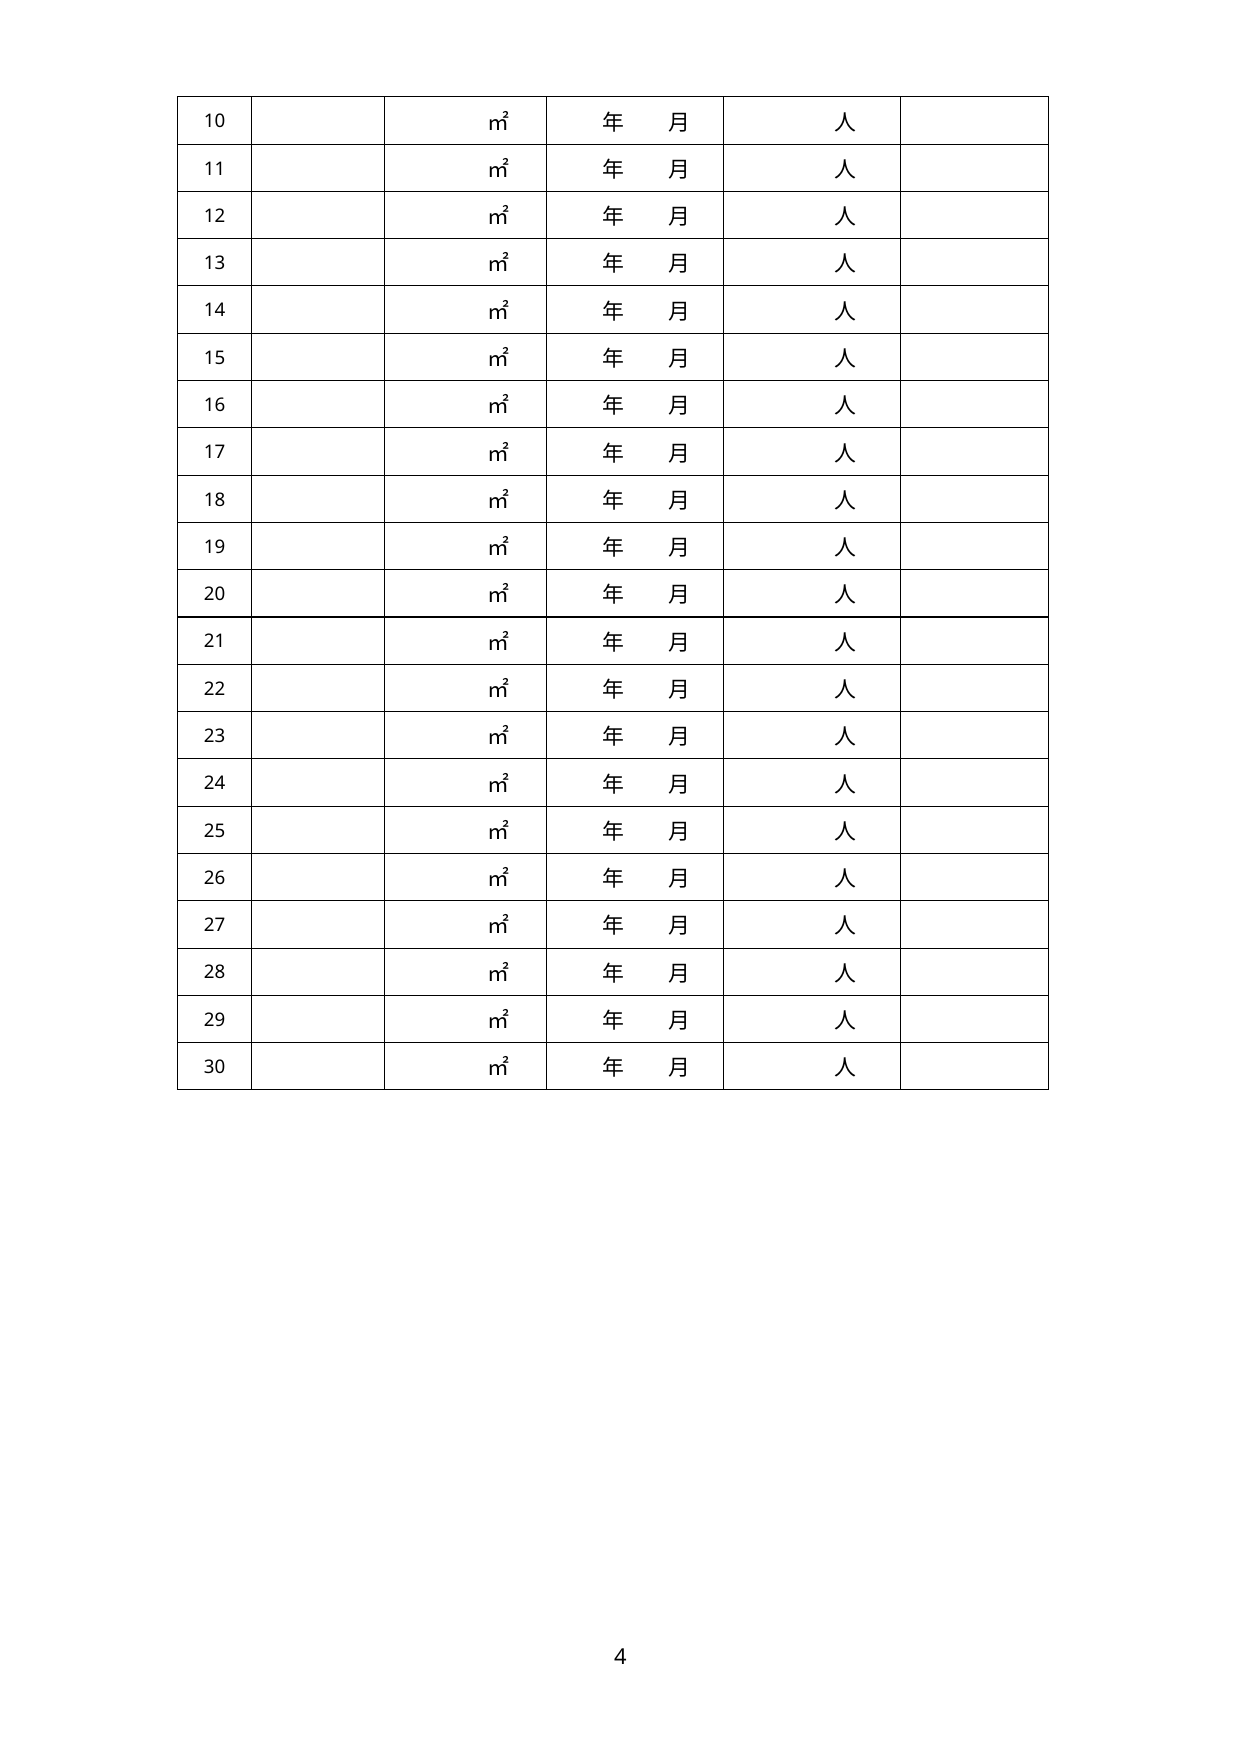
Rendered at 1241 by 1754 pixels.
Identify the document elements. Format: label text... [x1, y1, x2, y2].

table_cell [901, 97, 1048, 143]
table_cell 人 [724, 476, 900, 522]
table_cell [901, 570, 1048, 616]
table_cell [252, 523, 384, 569]
table_cell 17 [178, 428, 251, 474]
table_cell [901, 901, 1048, 947]
table_cell [901, 949, 1048, 995]
table_cell 人 [724, 145, 900, 191]
table_cell [252, 901, 384, 947]
table_cell 28 [178, 949, 251, 995]
table_cell [252, 428, 384, 474]
table_cell 人 [724, 570, 900, 616]
table_cell 人 [724, 854, 900, 900]
table_cell [901, 428, 1048, 474]
table_cell ㎡ [385, 665, 546, 711]
table_cell 人 [724, 523, 900, 569]
table_cell ㎡ [385, 239, 546, 285]
table_cell ㎡ [385, 334, 546, 380]
table_cell 年 月 [547, 428, 723, 474]
table_cell [901, 807, 1048, 853]
table_cell [901, 192, 1048, 238]
table_cell 19 [178, 523, 251, 569]
table_cell 11 [178, 145, 251, 191]
table_cell 23 [178, 712, 251, 758]
table_cell [901, 476, 1048, 522]
table_cell ㎡ [385, 1043, 546, 1089]
table_cell [252, 381, 384, 427]
table_cell ㎡ [385, 428, 546, 474]
table_cell 人 [724, 807, 900, 853]
table_cell ㎡ [385, 759, 546, 806]
table_cell 30 [178, 1043, 251, 1089]
table_cell 年 月 [547, 996, 723, 1042]
table_cell ㎡ [385, 901, 546, 947]
table_cell 16 [178, 381, 251, 427]
table_cell 人 [724, 712, 900, 758]
table_cell 人 [724, 665, 900, 711]
table_cell 年 月 [547, 286, 723, 333]
table_cell ㎡ [385, 192, 546, 238]
table_cell 15 [178, 334, 251, 380]
table_cell 年 月 [547, 854, 723, 900]
table_cell 人 [724, 381, 900, 427]
table_cell 14 [178, 286, 251, 333]
table_cell [901, 1043, 1048, 1089]
table_cell 年 月 [547, 570, 723, 616]
table_cell 年 月 [547, 97, 723, 143]
table_cell 年 月 [547, 476, 723, 522]
table_cell 人 [724, 996, 900, 1042]
table_cell ㎡ [385, 145, 546, 191]
table_cell ㎡ [385, 712, 546, 758]
table_cell 年 月 [547, 712, 723, 758]
table_cell 年 月 [547, 807, 723, 853]
table_cell [901, 854, 1048, 900]
table_cell 人 [724, 901, 900, 947]
table_cell ㎡ [385, 854, 546, 900]
table_cell [252, 145, 384, 191]
table_cell ㎡ [385, 570, 546, 616]
table_cell 人 [724, 334, 900, 380]
table_cell 22 [178, 665, 251, 711]
table_cell 13 [178, 239, 251, 285]
table_cell 年 月 [547, 192, 723, 238]
table_cell 25 [178, 807, 251, 853]
table_cell 18 [178, 476, 251, 522]
table_cell [901, 523, 1048, 569]
table_cell 年 月 [547, 759, 723, 806]
table_cell 人 [724, 192, 900, 238]
table_cell 年 月 [547, 901, 723, 947]
table_cell [252, 286, 384, 333]
table_cell 人 [724, 97, 900, 143]
table_cell [901, 759, 1048, 806]
table_cell 人 [724, 949, 900, 995]
table_cell [252, 476, 384, 522]
table_cell 人 [724, 1043, 900, 1089]
table_cell [252, 807, 384, 853]
table_cell 12 [178, 192, 251, 238]
table_cell 20 [178, 570, 251, 616]
table_cell ㎡ [385, 996, 546, 1042]
table_cell 年 月 [547, 1043, 723, 1089]
table_cell [252, 1043, 384, 1089]
table_cell 10 [178, 97, 251, 143]
table_cell [252, 949, 384, 995]
table_cell 人 [724, 618, 900, 664]
table_cell [252, 570, 384, 616]
table_cell [901, 712, 1048, 758]
table_cell [252, 996, 384, 1042]
table_cell 年 月 [547, 381, 723, 427]
table_cell 24 [178, 759, 251, 806]
table_cell [901, 145, 1048, 191]
table_cell [901, 996, 1048, 1042]
table_cell [901, 665, 1048, 711]
table_cell 年 月 [547, 145, 723, 191]
table_cell 26 [178, 854, 251, 900]
table_cell [252, 192, 384, 238]
table_cell 年 月 [547, 665, 723, 711]
table_cell [901, 381, 1048, 427]
table_cell 年 月 [547, 618, 723, 664]
table_cell ㎡ [385, 381, 546, 427]
table_cell 年 月 [547, 334, 723, 380]
table_cell 21 [178, 618, 251, 664]
table_cell [252, 854, 384, 900]
table_cell [252, 334, 384, 380]
table_cell [901, 286, 1048, 333]
table_cell [901, 239, 1048, 285]
table_cell 人 [724, 239, 900, 285]
table_cell 年 月 [547, 949, 723, 995]
table_cell [252, 712, 384, 758]
table_cell 年 月 [547, 239, 723, 285]
table_cell 年 月 [547, 523, 723, 569]
table_cell 27 [178, 901, 251, 947]
table_cell ㎡ [385, 523, 546, 569]
table_cell [252, 665, 384, 711]
table_cell [252, 97, 384, 143]
table_cell ㎡ [385, 949, 546, 995]
table_cell 29 [178, 996, 251, 1042]
table_cell ㎡ [385, 97, 546, 143]
table_cell ㎡ [385, 476, 546, 522]
table_cell ㎡ [385, 286, 546, 333]
table_cell ㎡ [385, 807, 546, 853]
table_cell 人 [724, 759, 900, 806]
table_cell 人 [724, 286, 900, 333]
table_cell [252, 618, 384, 664]
table_cell [901, 618, 1048, 664]
table_cell [252, 759, 384, 806]
table_cell [901, 334, 1048, 380]
table_cell 人 [724, 428, 900, 474]
table_cell [252, 239, 384, 285]
table_cell ㎡ [385, 618, 546, 664]
